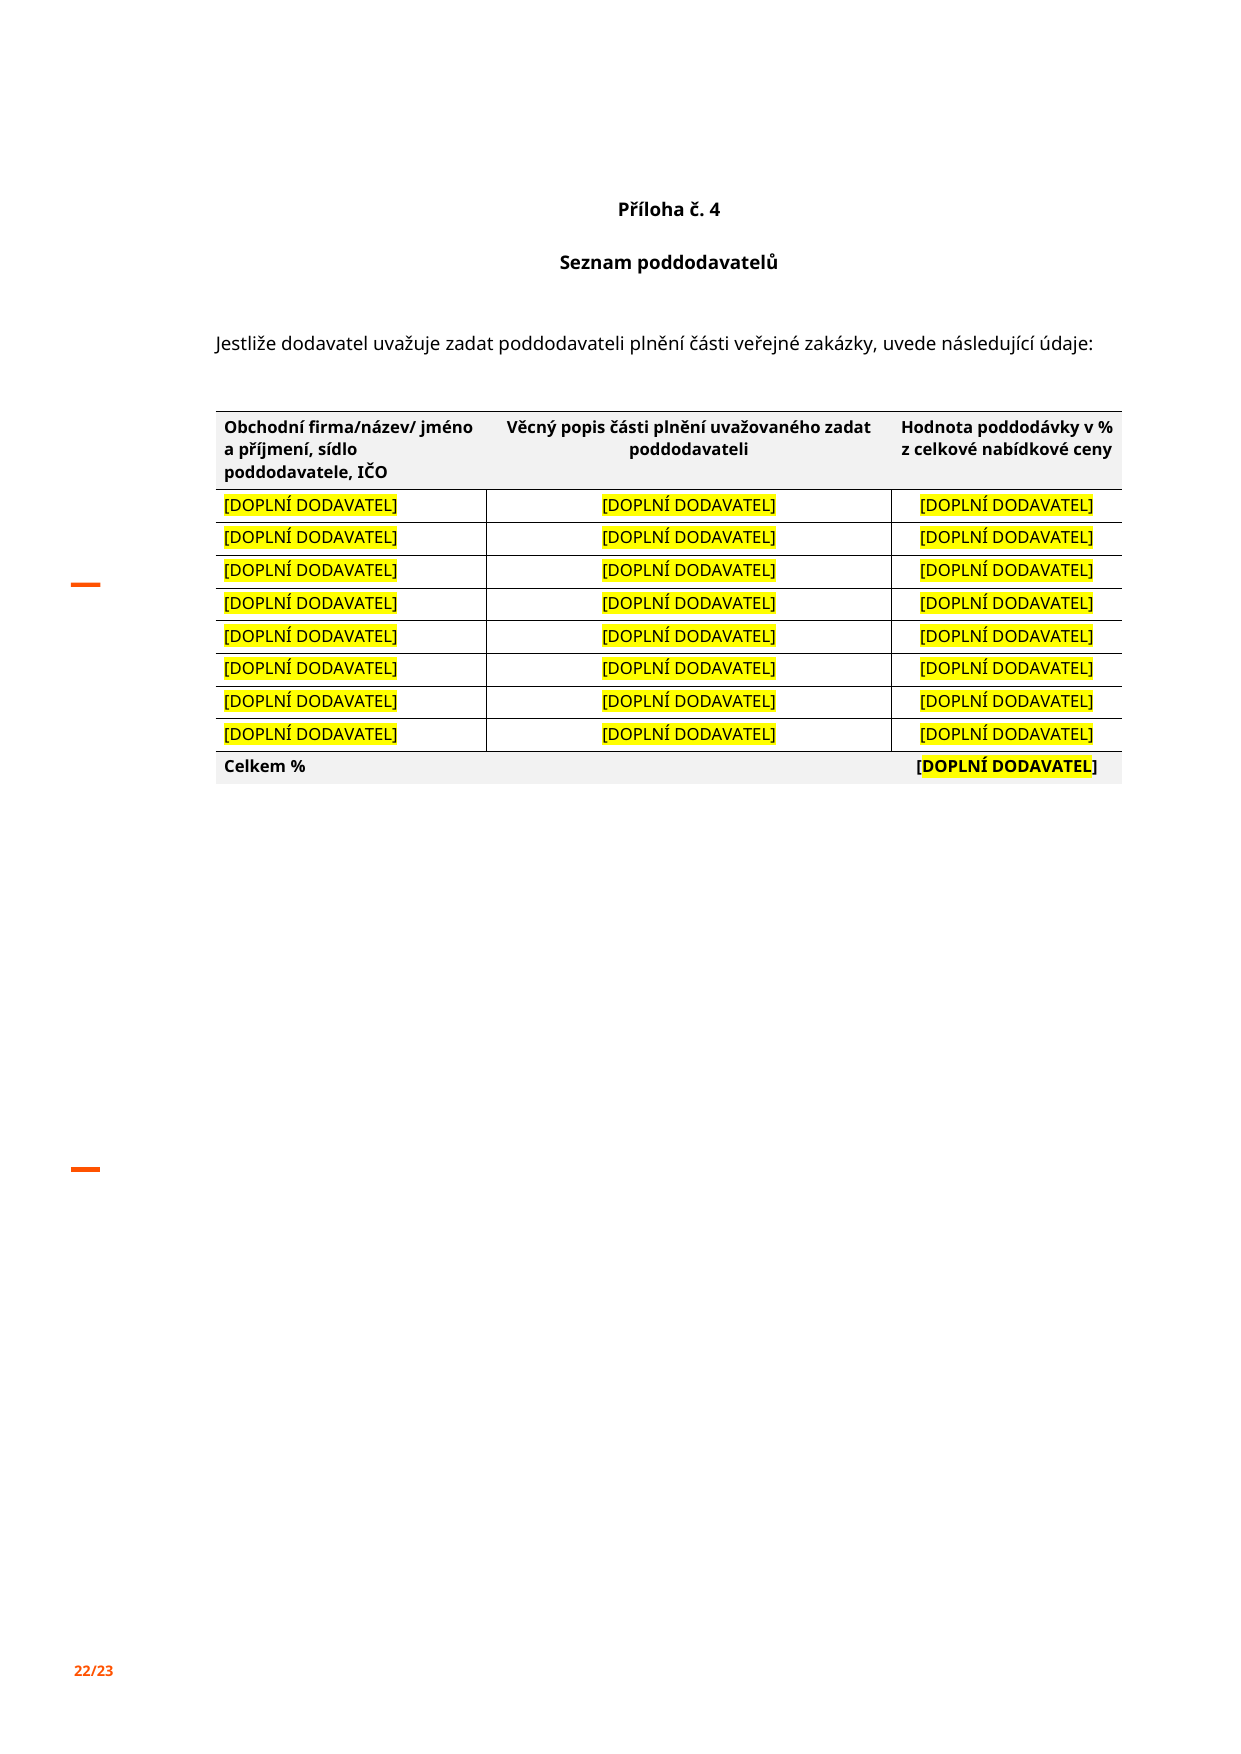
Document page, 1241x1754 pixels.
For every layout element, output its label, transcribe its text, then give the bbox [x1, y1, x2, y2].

table_cell [DOPLNÍ DODAVATEL] [216, 589, 486, 620]
table_cell [DOPLNÍ DODAVATEL] [216, 687, 486, 718]
table_cell [486, 752, 891, 784]
table_cell [DOPLNÍ DODAVATEL] [487, 621, 891, 653]
table_cell [DOPLNÍ DODAVATEL] [892, 523, 1122, 555]
table_cell [DOPLNÍ DODAVATEL] [216, 621, 486, 653]
table_cell [DOPLNÍ DODAVATEL] [892, 621, 1122, 653]
text Jestliže dodavatel uvažuje zadat poddodavateli plnění části veřejné zakázky, uvede následující údaje: [216, 330, 1122, 356]
table_cell [DOPLNÍ DODAVATEL] [891, 752, 1122, 784]
table_cell [DOPLNÍ DODAVATEL] [487, 687, 891, 718]
table_cell [DOPLNÍ DODAVATEL] [892, 556, 1122, 587]
table_header Věcný popis části plnění uvažovaného zadat poddodavateli [486, 412, 891, 489]
text Seznam poddodavatelů [216, 249, 1122, 275]
table_cell [DOPLNÍ DODAVATEL] [216, 523, 486, 555]
table_cell [DOPLNÍ DODAVATEL] [487, 719, 891, 751]
table_cell [DOPLNÍ DODAVATEL] [487, 654, 891, 686]
table_cell [DOPLNÍ DODAVATEL] [216, 490, 486, 522]
table_cell [DOPLNÍ DODAVATEL] [216, 654, 486, 686]
table_cell [DOPLNÍ DODAVATEL] [487, 523, 891, 555]
table_header Hodnota poddodávky v % z celkové nabídkové ceny [891, 412, 1122, 489]
table_cell [DOPLNÍ DODAVATEL] [892, 654, 1122, 686]
table_cell [DOPLNÍ DODAVATEL] [216, 719, 486, 751]
table_cell [DOPLNÍ DODAVATEL] [216, 556, 486, 587]
table_cell [DOPLNÍ DODAVATEL] [892, 589, 1122, 620]
text Příloha č. 4 [216, 196, 1122, 222]
table_cell [DOPLNÍ DODAVATEL] [892, 687, 1122, 718]
table_header Obchodní firma/název/ jméno a příjmení, sídlo poddodavatele, IČO [216, 412, 486, 489]
table_cell [DOPLNÍ DODAVATEL] [892, 719, 1122, 751]
table_cell [DOPLNÍ DODAVATEL] [487, 490, 891, 522]
table_cell [DOPLNÍ DODAVATEL] [487, 589, 891, 620]
table_cell [DOPLNÍ DODAVATEL] [892, 490, 1122, 522]
table_cell Celkem % [216, 752, 486, 784]
table_cell [DOPLNÍ DODAVATEL] [487, 556, 891, 587]
